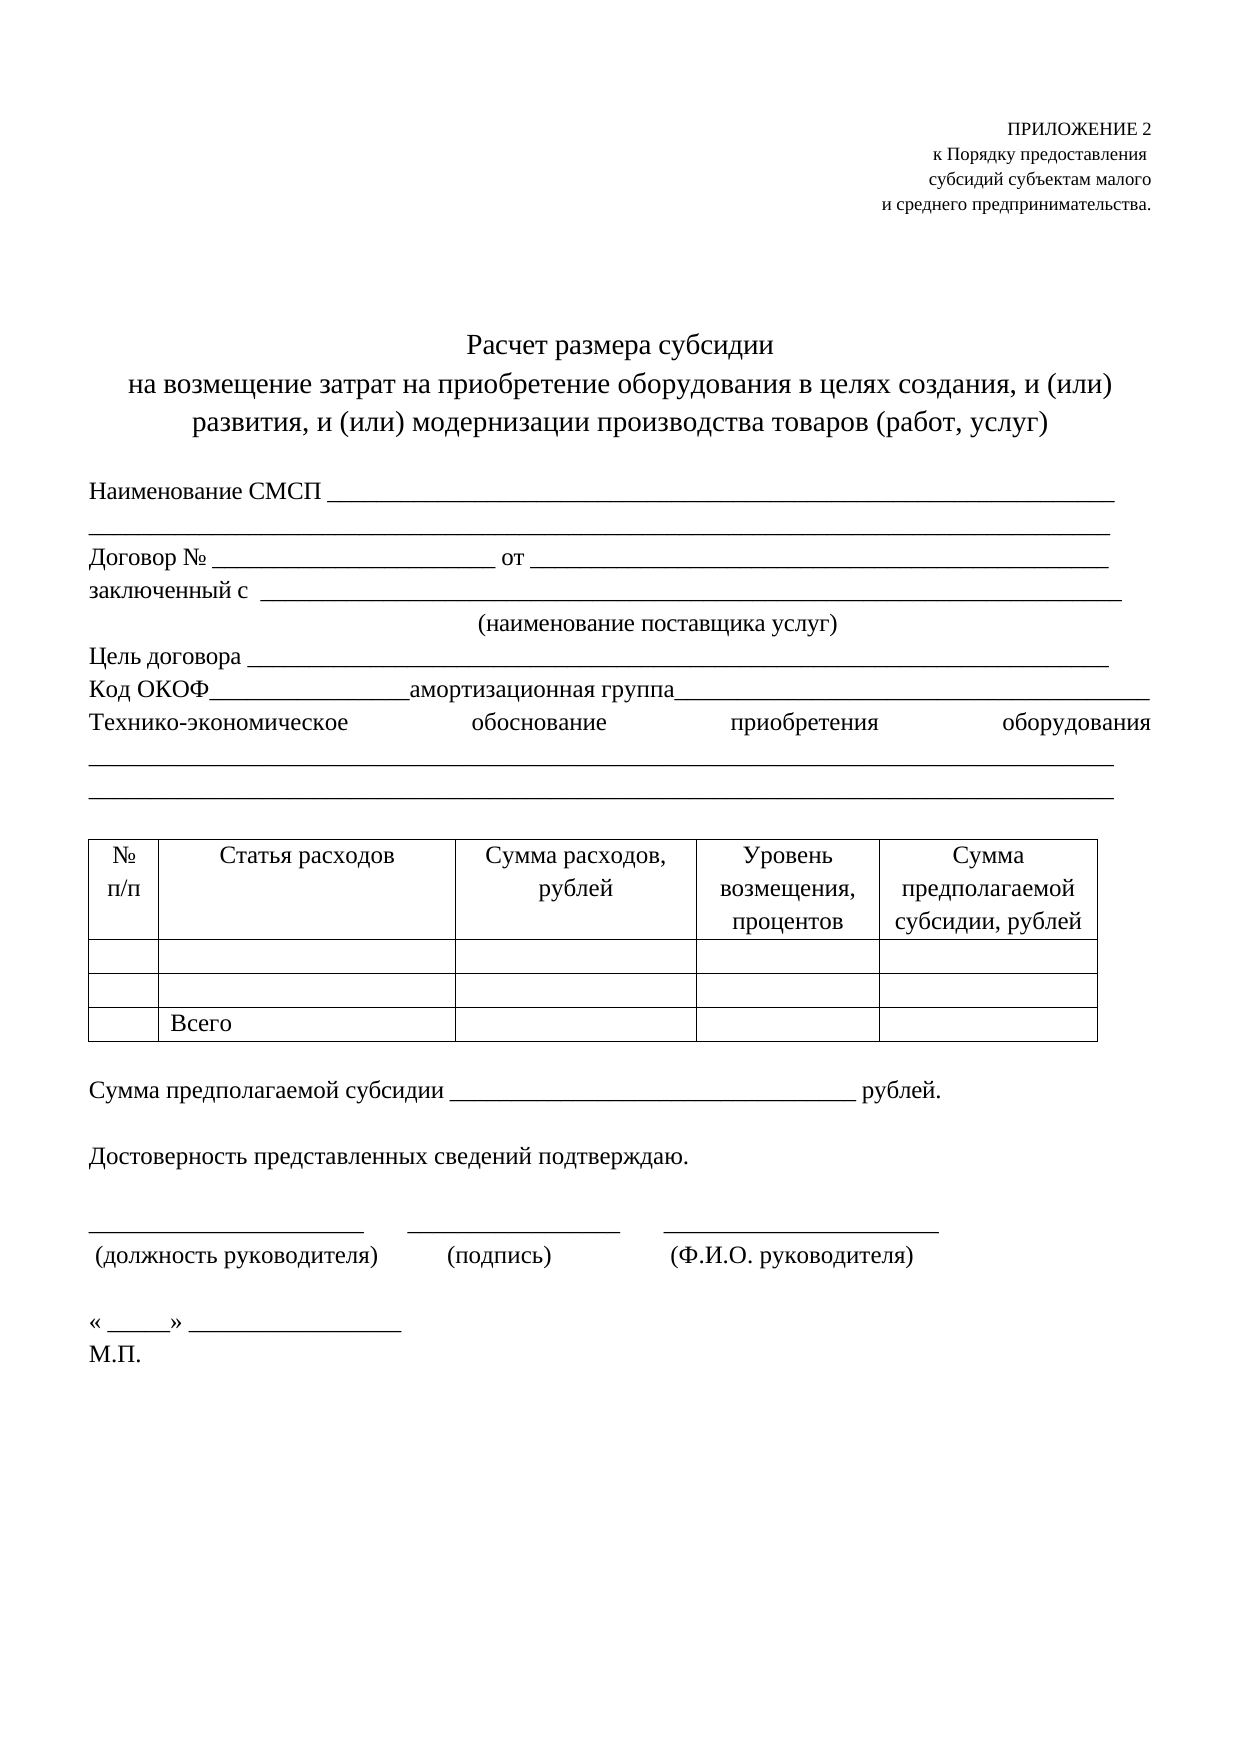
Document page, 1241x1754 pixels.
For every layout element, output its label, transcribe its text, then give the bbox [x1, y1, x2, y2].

table_cell [159, 940, 455, 973]
table_cell [880, 974, 1097, 1007]
text __________________________________________________________________________________ [89, 773, 1152, 802]
table_header Уровень возмещения, процентов [697, 840, 879, 939]
text заключенный с ______________________________________________________________________ [89, 575, 1152, 604]
table_cell Всего [159, 1008, 455, 1041]
table_header Сумма предполагаемой субсидии, рублей [880, 840, 1097, 939]
table_cell [89, 1008, 158, 1041]
text и среднего предпринимательства. [89, 192, 1152, 214]
text ПРИЛОЖЕНИЕ 2 [89, 118, 1152, 140]
text к Порядку предоставления субсидий субъектам малого [89, 143, 1152, 189]
text на возмещение затрат на приобретение оборудования в целях создания, и (или) развития, и (или) модернизации производства товаров (работ, услуг) [89, 366, 1152, 438]
table_header Статья расходов [159, 840, 455, 939]
text (должность руководителя) (подпись) (Ф.И.О. руководителя) [89, 1240, 1152, 1269]
text Наименование СМСП ________________________________________________________________ [89, 476, 1152, 505]
table_cell [456, 974, 696, 1007]
text Расчет размера субсидии [89, 327, 1152, 361]
table_cell [89, 974, 158, 1007]
table_cell [159, 974, 455, 1007]
table_cell [456, 1008, 696, 1041]
table_cell [697, 940, 879, 973]
text М.П. [89, 1339, 1152, 1368]
text Сумма предполагаемой субсидии _________________________________ рублей. [89, 1075, 1152, 1104]
text Цель договора ______________________________________________________________________ [89, 641, 1152, 670]
text (наименование поставщика услуг) [89, 608, 1152, 637]
table_cell [697, 1008, 879, 1041]
text Достоверность представленных сведений подтверждаю. [89, 1141, 1152, 1170]
table_cell [880, 940, 1097, 973]
table_cell [880, 1008, 1097, 1041]
table_header № п/п [89, 840, 158, 939]
table_cell [89, 940, 158, 973]
table_cell [456, 940, 696, 973]
text Технико-экономическое обоснование приобретения оборудования __________________________________________________________________________________ [89, 707, 1152, 769]
text « _____» _________________ [89, 1306, 1152, 1335]
text Договор № _______________________ от _______________________________________________ [89, 542, 1152, 571]
text ___________________________________________________________________________________ [89, 509, 1152, 538]
table_header Сумма расходов, рублей [456, 840, 696, 939]
text ______________________ _________________ ______________________ [89, 1207, 1152, 1236]
table_cell [697, 974, 879, 1007]
text Код ОКОФ________________амортизационная группа______________________________________ [89, 674, 1152, 703]
